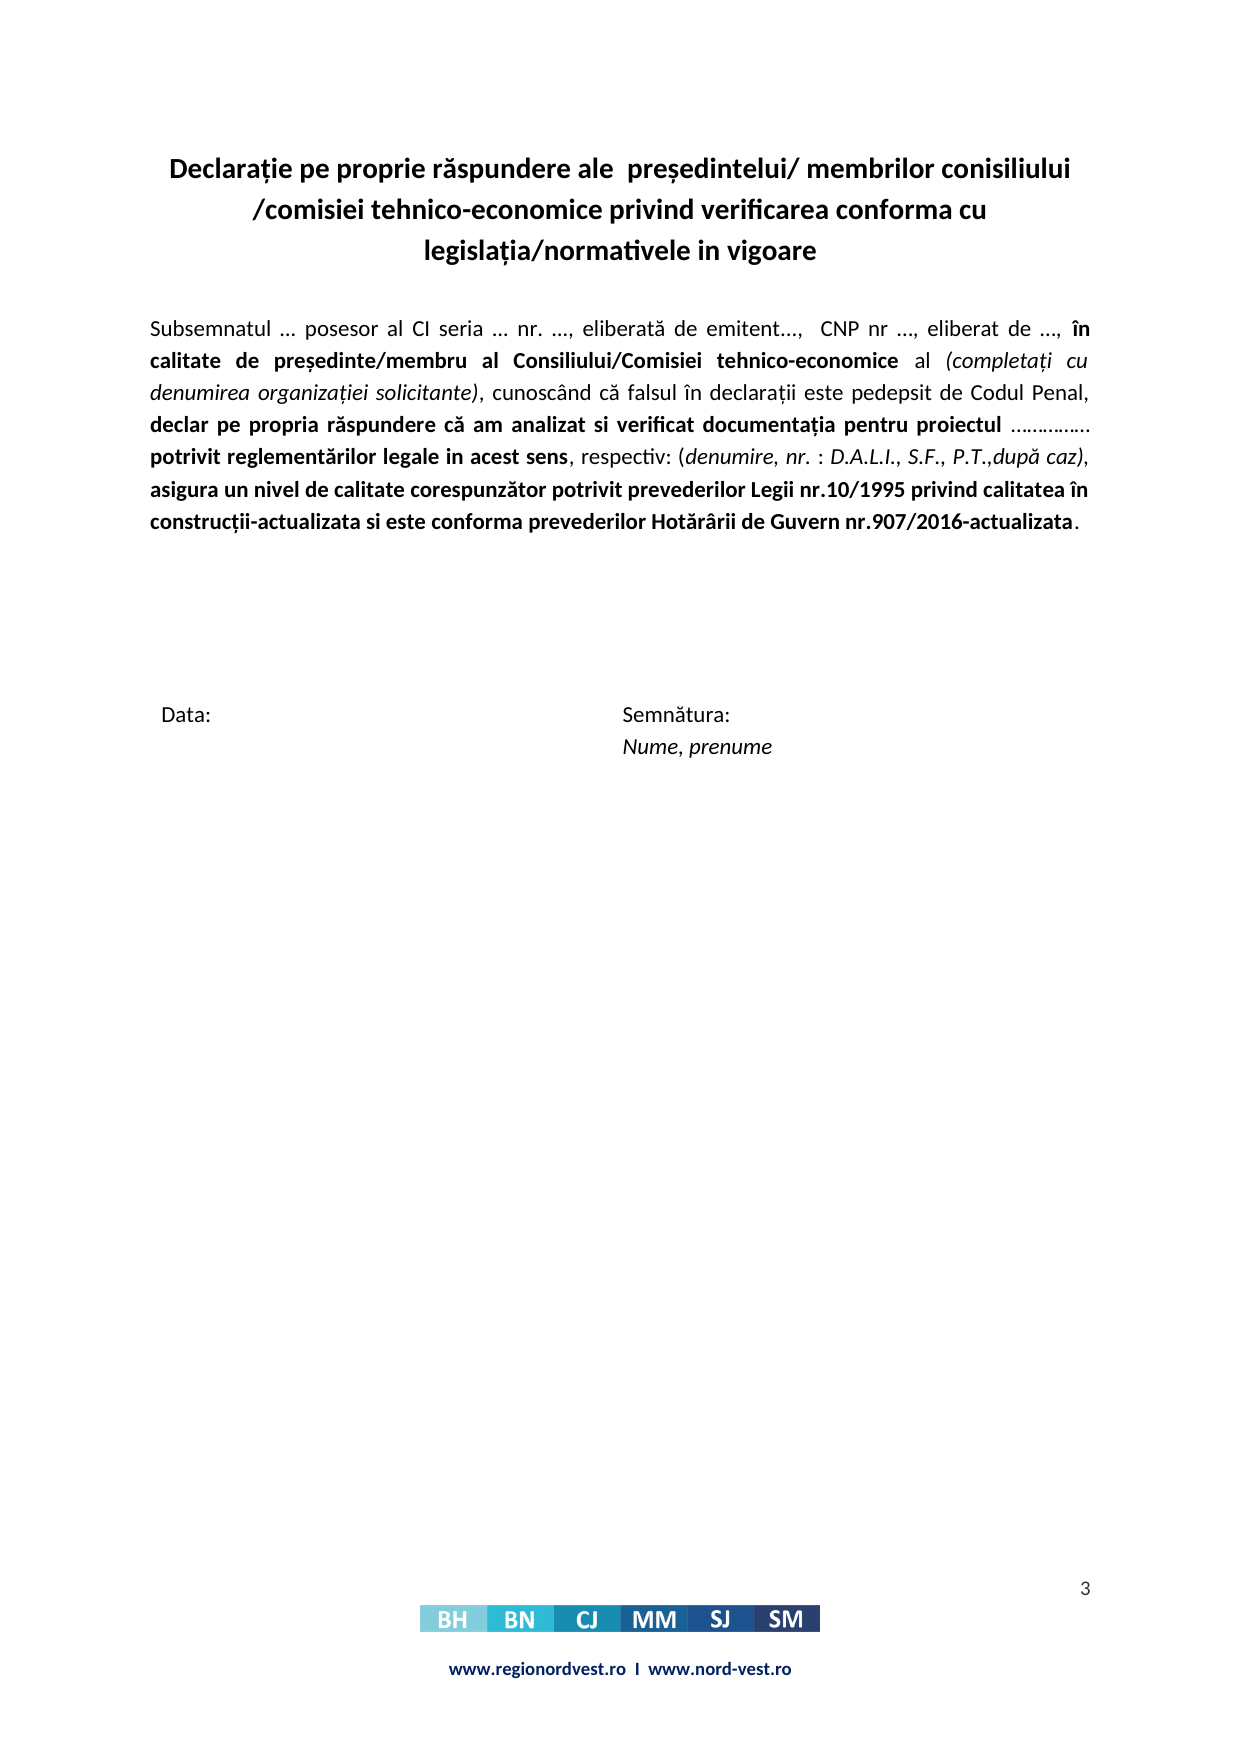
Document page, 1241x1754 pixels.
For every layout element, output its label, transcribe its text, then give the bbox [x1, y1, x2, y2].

picture [420, 1605, 820, 1632]
table_header Semnătura: Nume, prenume [611, 700, 1072, 796]
table_header Data: [150, 700, 611, 796]
text Declarație pe proprie răspundere ale președintelui/ membrilor conisiliului /comisiei tehnico-economice privind verificarea conforma cu legislația/normativele in vigoare [150, 150, 1090, 267]
text Subsemnatul … posesor al CI seria … nr. …, eliberată de emitent..., CNP nr …, eliberat de …, în calitate de președinte/membru al Consiliului/Comisiei tehnico-economice al (completați cu denumirea organizației solicitante), cunoscând că falsul în declarații este pedepsit de Codul Penal, declar pe propria răspundere că am analizat si verificat documentația pentru proiectul …………… potrivit reglementărilor legale in acest sens, respectiv: (denumire, nr. : D.A.L.I., S.F., P.T.,după caz), asigura un nivel de calitate corespunzător potrivit prevederilor Legii nr.10/1995 privind calitatea în construcții-actualizata si este conforma prevederilor Hotărârii de Guvern nr.907/2016-actualizata. [150, 314, 1090, 535]
